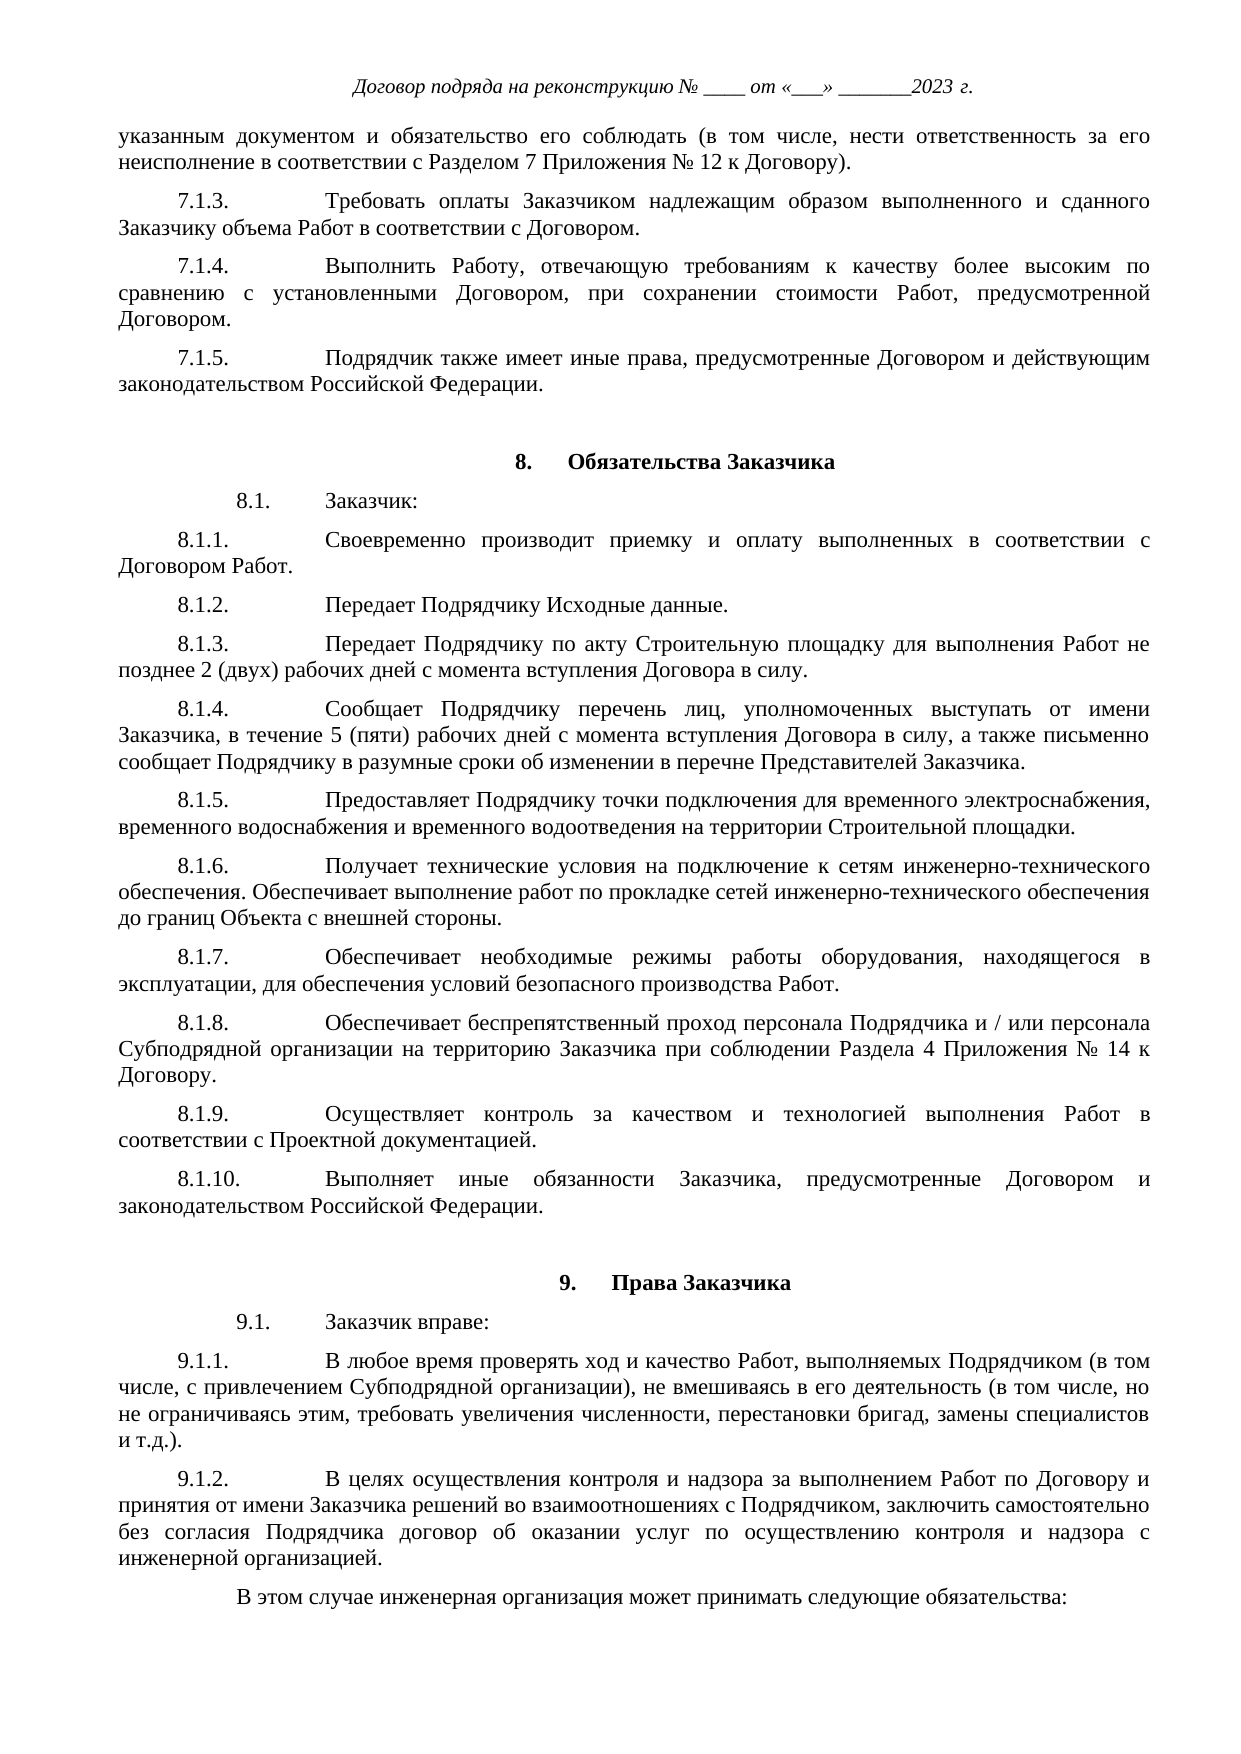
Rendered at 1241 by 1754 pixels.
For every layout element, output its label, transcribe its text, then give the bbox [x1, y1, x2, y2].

text Обязательства Заказчика [177, 448, 1152, 474]
text Сообщает Подрядчику перечень лиц, уполномоченных выступать от имени Заказчика, в течение 5 (пяти) рабочих дней с момента вступления Договора в силу, а также письменно сообщает Подрядчику в разумные сроки об изменении в перечне Представителей Заказчика. [118, 695, 1152, 774]
text В целях осуществления контроля и надзора за выполнением Работ по Договору и принятия от имени Заказчика решений во взаимоотношениях с Подрядчиком, заключить самостоятельно без согласия Подрядчика договор об оказании услуг по осуществлению контроля и надзора с инженерной организацией. [118, 1465, 1152, 1570]
text В любое время проверять ход и качество Работ, выполняемых Подрядчиком (в том числе, с привлечением Субподрядной организации), не вмешиваясь в его деятельность (в том числе, но не ограничиваясь этим, требовать увеличения численности, перестановки бригад, замены специалистов и т.д.). [118, 1347, 1152, 1452]
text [118, 122, 1152, 175]
text Обеспечивает беспрепятственный проход персонала Подрядчика и / или персонала Субподрядной организации на территорию Заказчика при соблюдении Раздела 4 Приложения № 14 к Договору. [118, 1008, 1152, 1088]
text Передает Подрядчику Исходные данные. [118, 591, 1152, 617]
text Получает технические условия на подключение к сетям инженерно-технического обеспечения. Обеспечивает выполнение работ по прокладке сетей инженерно-технического обеспечения до границ Объекта с внешней стороны. [118, 852, 1152, 931]
text Подрядчик также имеет иные права, предусмотренные Договором и действующим законодательством Российской Федерации. [118, 344, 1152, 397]
text Обеспечивает необходимые режимы работы оборудования, находящегося в эксплуатации, для обеспечения условий безопасного производства Работ. [118, 943, 1152, 996]
text Требовать оплаты Заказчиком надлежащим образом выполненного и сданного Заказчику объема Работ в соответствии с Договором. [118, 187, 1152, 240]
text Предоставляет Подрядчику точки подключения для временного электроснабжения, временного водоснабжения и временного водоотведения на территории Строительной площадки. [118, 787, 1152, 839]
text Заказчик вправе: [177, 1308, 1152, 1334]
text Своевременно производит приемку и оплату выполненных в соответствии с Договором Работ. [118, 526, 1152, 578]
text Заказчик: [177, 487, 1152, 513]
text Права Заказчика [177, 1269, 1152, 1296]
text Осуществляет контроль за качеством и технологией выполнения Работ в соответствии с Проектной документацией. [118, 1100, 1152, 1153]
list В этом случае инженерная организация может принимать следующие обязательства: [236, 1583, 1152, 1609]
text Выполняет иные обязанности Заказчика, предусмотренные Договором и законодательством Российской Федерации. [118, 1165, 1152, 1218]
text Передает Подрядчику по акту Строительную площадку для выполнения Работ не позднее 2 (двух) рабочих дней с момента вступления Договора в силу. [118, 630, 1152, 682]
text Выполнить Работу, отвечающую требованиям к качеству более высоким по сравнению с установленными Договором, при сохранении стоимости Работ, предусмотренной Договором. [118, 252, 1152, 331]
